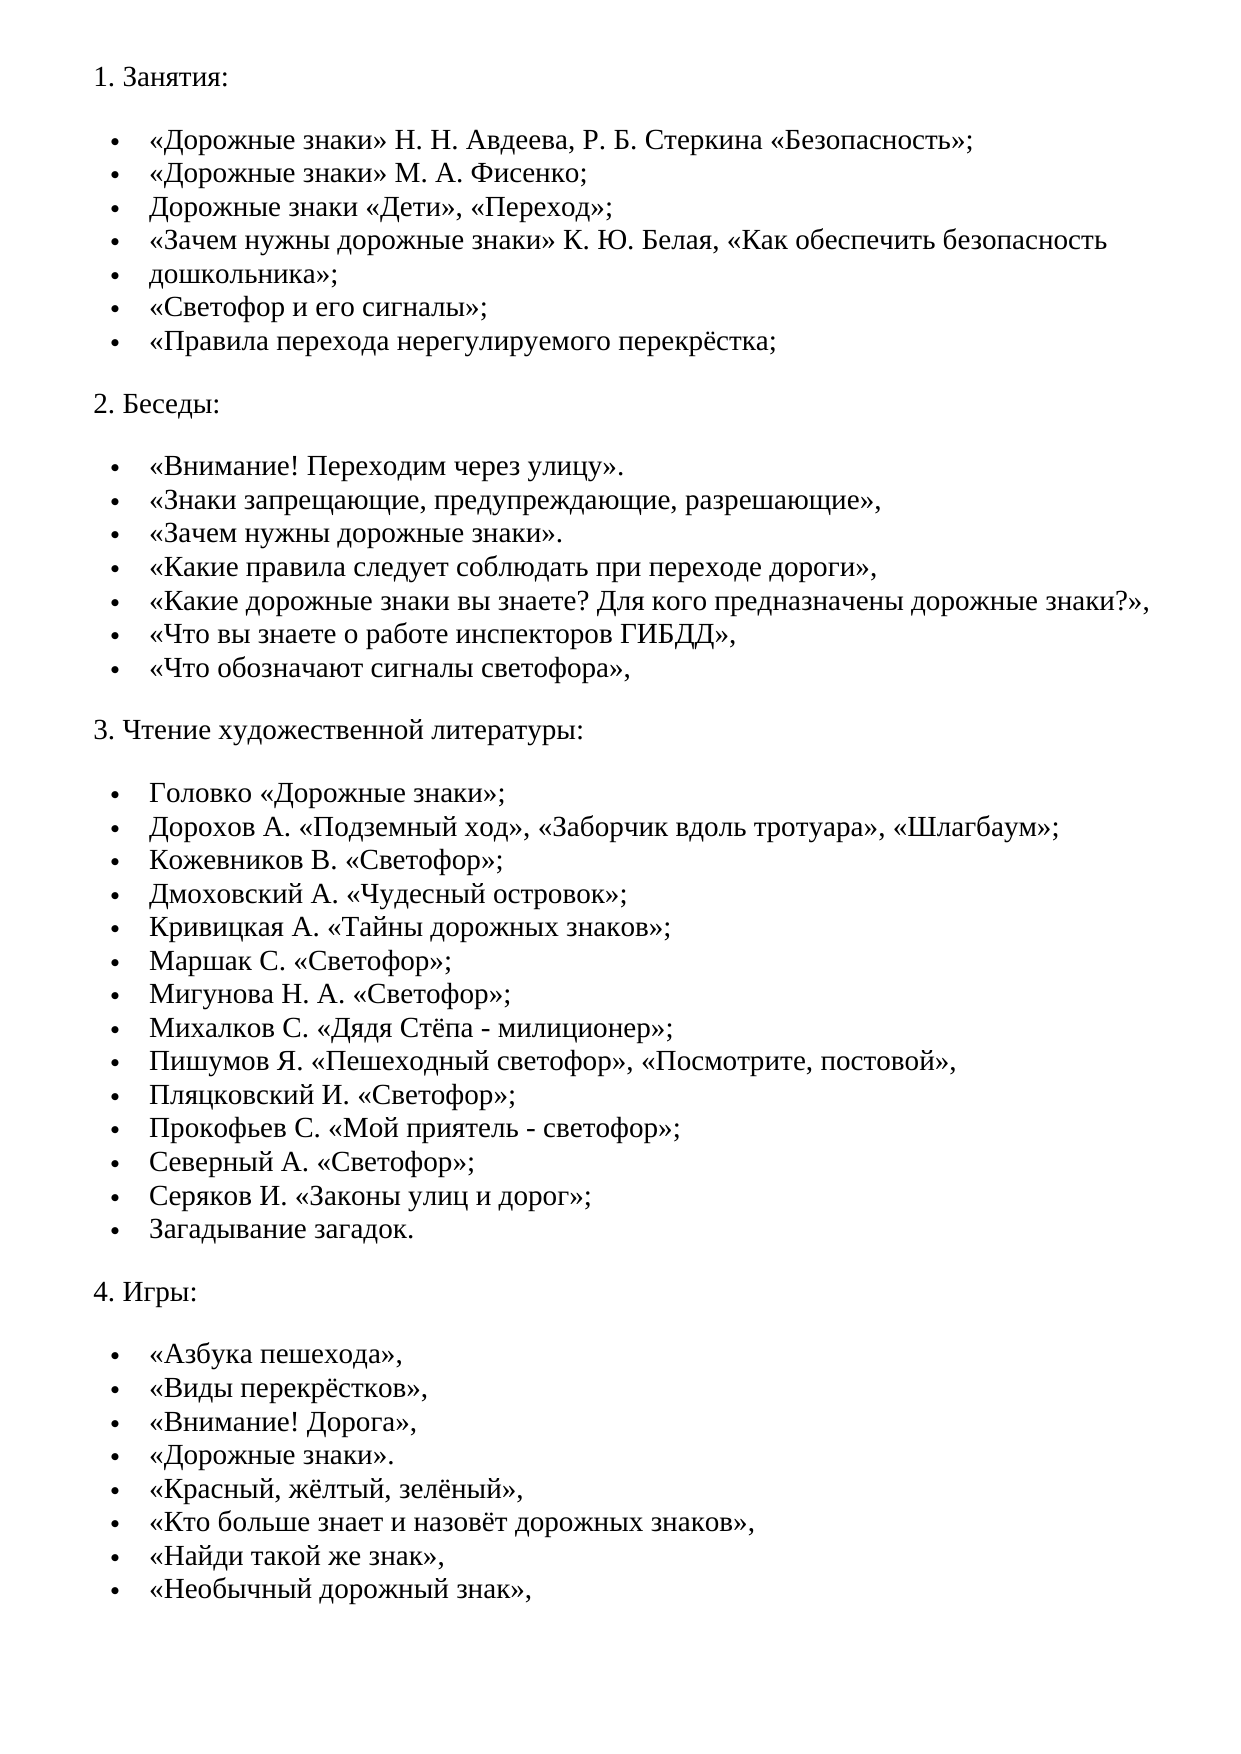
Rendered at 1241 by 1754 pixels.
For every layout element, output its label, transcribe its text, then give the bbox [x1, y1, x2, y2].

list «Внимание! Переходим через улицу». [111, 448, 1181, 482]
list «Внимание! Дорога», [111, 1404, 1181, 1437]
list «Светофор и его сигналы»; [111, 289, 1181, 323]
list дошкольника»; [111, 256, 1181, 289]
list «Что вы знаете о работе инспекторов ГИБДД», [111, 616, 1181, 650]
list «Найди такой же знак», [111, 1538, 1181, 1571]
list Пляцковский И. «Светофор»; [111, 1077, 1181, 1111]
list Северный А. «Светофор»; [111, 1144, 1181, 1178]
list Прокофьев С. «Мой приятель - светофор»; [111, 1111, 1181, 1144]
list Загадывание загадок. [111, 1211, 1181, 1245]
list «Кто больше знает и назовёт дорожных знаков», [111, 1504, 1181, 1538]
list «Дорожные знаки» М. А. Фисенко; [111, 155, 1181, 189]
list Кожевников В. «Светофор»; [111, 842, 1181, 876]
list «Правила перехода нерегулируемого перекрёстка; [111, 323, 1181, 357]
text 1. Занятия: [74, 59, 1181, 93]
list «Зачем нужны дорожные знаки». [111, 516, 1181, 549]
list «Зачем нужны дорожные знаки» К. Ю. Белая, «Как обеспечить безопасность [111, 222, 1181, 256]
list «Красный, жёлтый, зелёный», [111, 1471, 1181, 1504]
list Маршак С. «Светофор»; [111, 943, 1181, 976]
list Дорохов А. «Подземный ход», «Заборчик вдоль тротуара», «Шлагбаум»; [111, 809, 1181, 842]
list «Знаки запрещающие, предупреждающие, разрешающие», [111, 482, 1181, 516]
list «Дорожные знаки» Н. Н. Авдеева, Р. Б. Стеркина «Безопасность»; [111, 122, 1181, 155]
list Михалков С. «Дядя Стёпа - милиционер»; [111, 1010, 1181, 1043]
list «Какие дорожные знаки вы знаете? Для кого предназначены дорожные знаки?», [111, 583, 1181, 616]
list «Необычный дорожный знак», [111, 1571, 1181, 1605]
list Кривицкая А. «Тайны дорожных знаков»; [111, 909, 1181, 943]
list «Какие правила следует соблюдать при переходе дороги», [111, 549, 1181, 583]
list «Азбука пешехода», [111, 1337, 1181, 1370]
text 4. Игры: [74, 1274, 1181, 1307]
list Мигунова Н. А. «Светофор»; [111, 976, 1181, 1010]
list «Дорожные знаки». [111, 1437, 1181, 1471]
list «Что обозначают сигналы светофора», [111, 650, 1181, 683]
text 2. Беседы: [74, 386, 1181, 419]
list Головко «Дорожные знаки»; [111, 775, 1181, 809]
list Серяков И. «Законы улиц и дорог»; [111, 1178, 1181, 1211]
list Дмоховский А. «Чудесный островок»; [111, 876, 1181, 909]
text 3. Чтение художественной литературы: [74, 712, 1181, 746]
list Дорожные знаки «Дети», «Переход»; [111, 189, 1181, 222]
list Пишумов Я. «Пешеходный светофор», «Посмотрите, постовой», [111, 1043, 1181, 1077]
list «Виды перекрёстков», [111, 1370, 1181, 1404]
